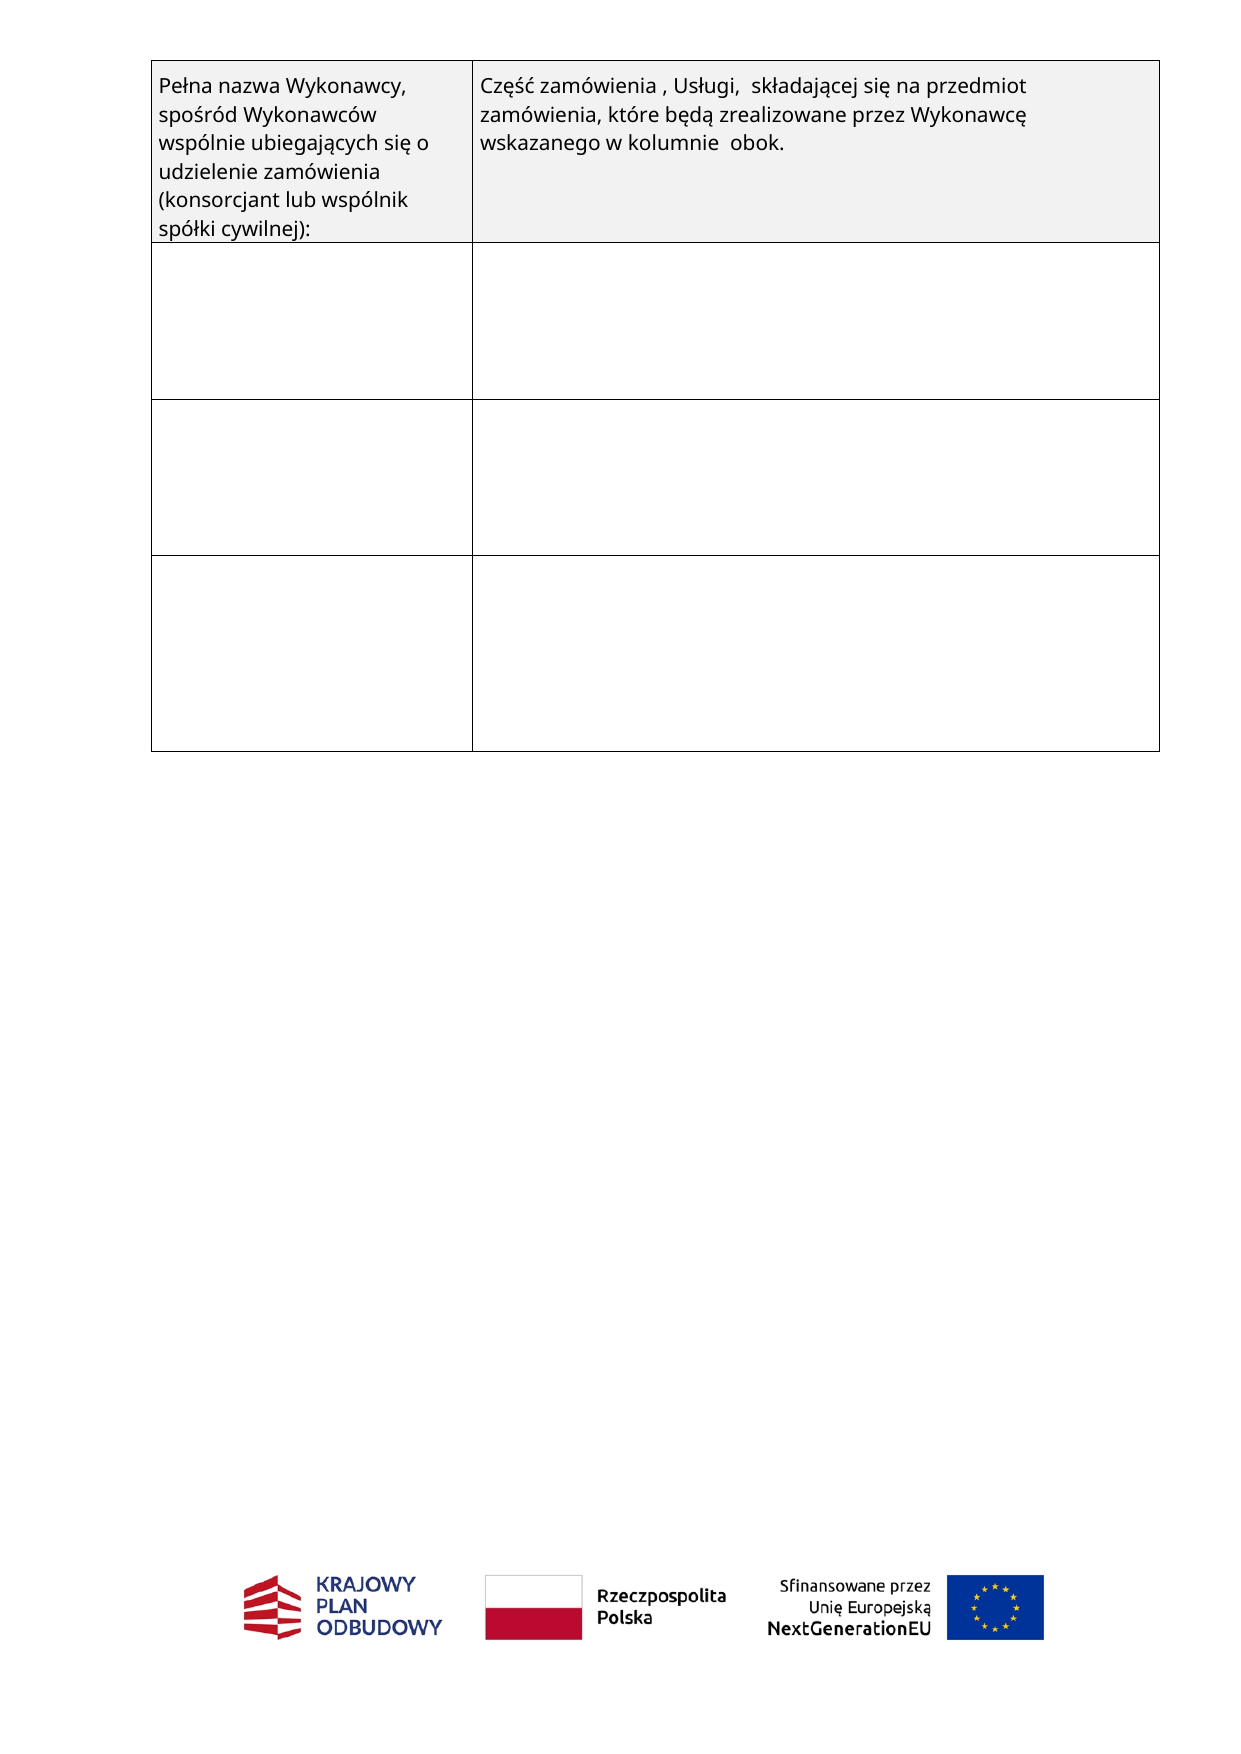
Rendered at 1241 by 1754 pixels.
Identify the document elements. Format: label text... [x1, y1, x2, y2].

table_cell [473, 400, 1159, 555]
picture [155, 1555, 1100, 1656]
table_cell [473, 556, 1159, 751]
table_header Pełna nazwa Wykonawcy, spośród Wykonawców wspólnie ubiegających się o udzielenie zamówienia (konsorcjant lub wspólnik spółki cywilnej): [152, 61, 472, 242]
table_header Część zamówienia , Usługi, składającej się na przedmiot zamówienia, które będą zrealizowane przez Wykonawcę wskazanego w kolumnie obok. [473, 61, 1159, 242]
table_cell [152, 556, 472, 751]
table_cell [152, 400, 472, 555]
table_cell [152, 243, 472, 399]
table_cell [473, 243, 1159, 399]
